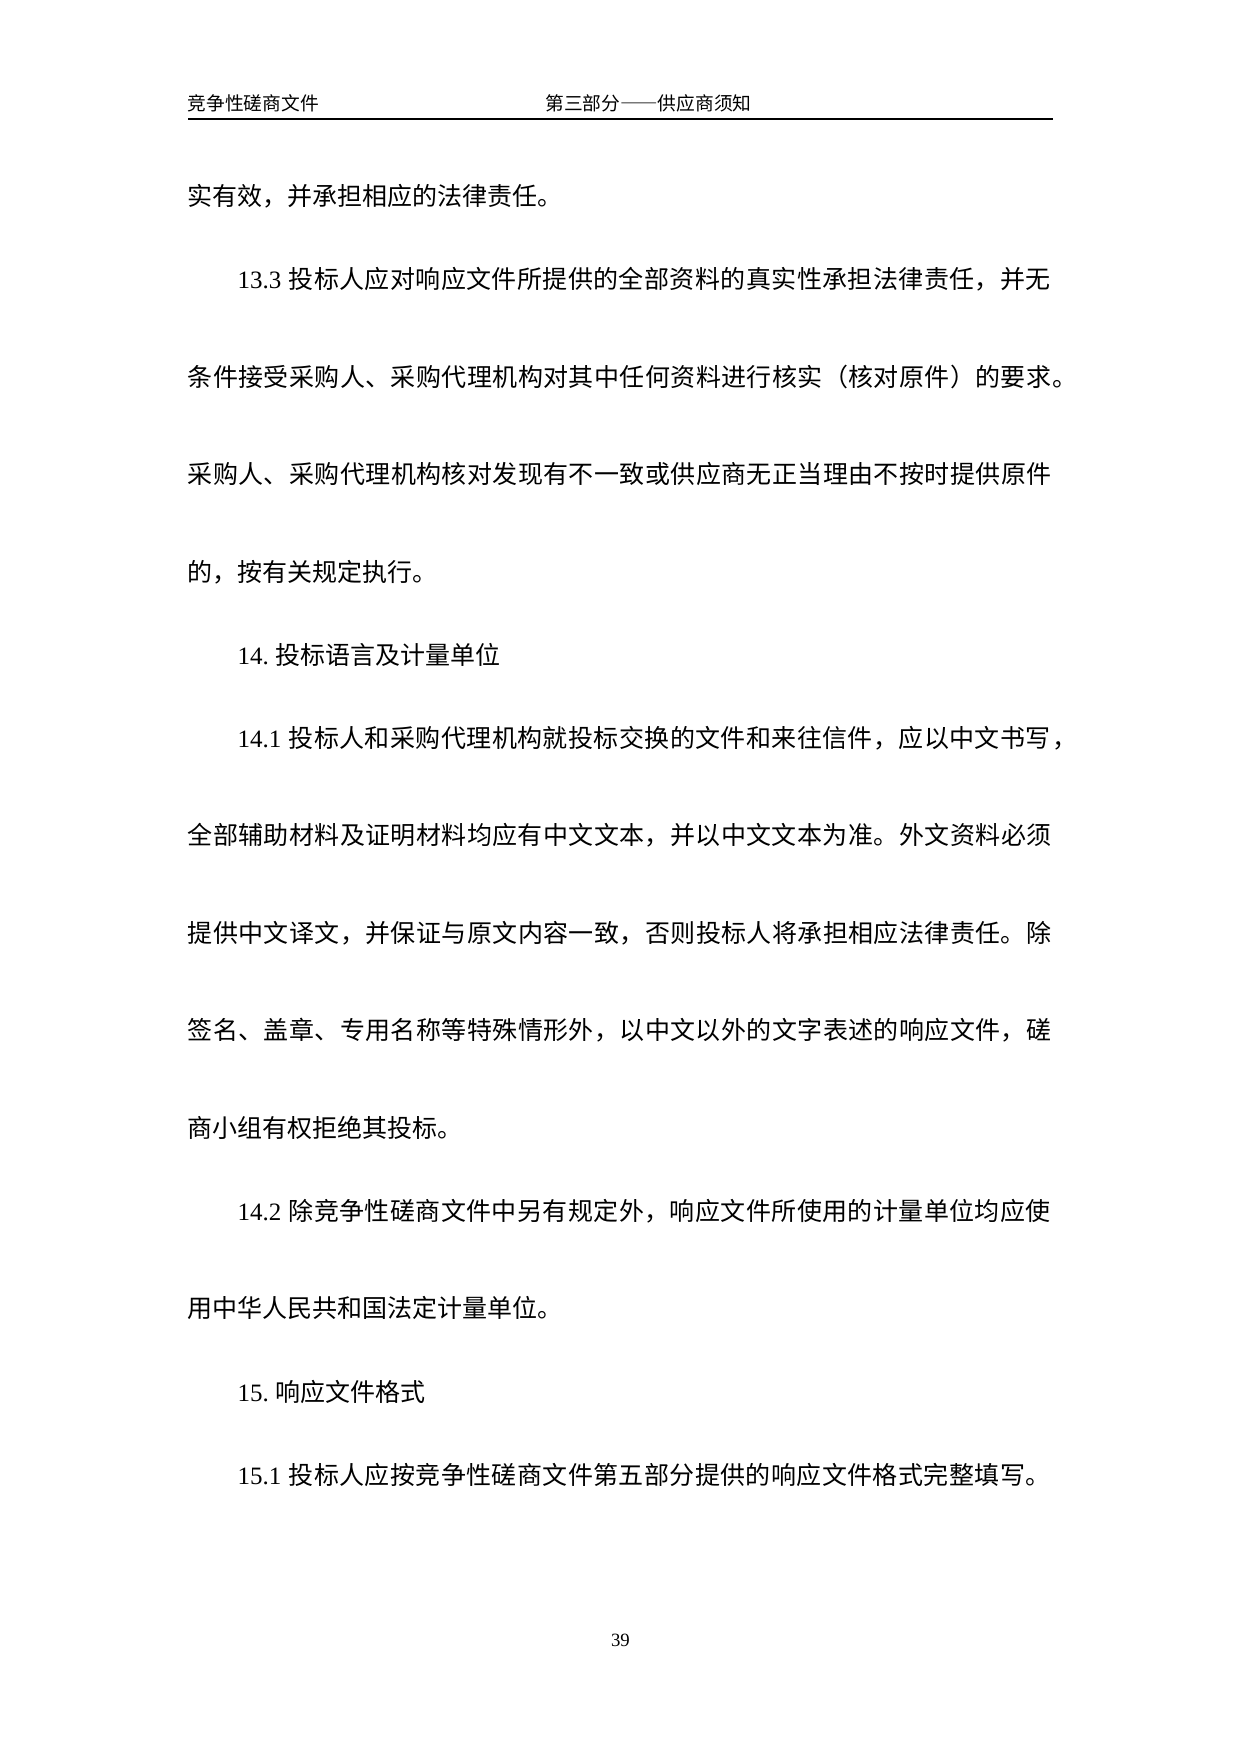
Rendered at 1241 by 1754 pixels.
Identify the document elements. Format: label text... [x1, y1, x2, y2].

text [187, 1441, 1053, 1506]
text 15. 响应文件格式 [187, 1358, 1053, 1423]
text 13.3 投标人应对响应文件所提供的全部资料的真实性承担法律责任，并无条件接受采购人、采购代理机构对其中任何资料进行核实（核对原件）的要求。采购人、采购代理机构核对发现有不一致或供应商无正当理由不按时提供原件的，按有关规定执行。 [187, 245, 1053, 603]
text 14.2 除竞争性磋商文件中另有规定外，响应文件所使用的计量单位均应使用中华人民共和国法定计量单位。 [187, 1177, 1053, 1339]
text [187, 162, 1053, 227]
text 14.1 投标人和采购代理机构就投标交换的文件和来往信件，应以中文书写，全部辅助材料及证明材料均应有中文文本，并以中文文本为准。外文资料必须提供中文译文，并保证与原文内容一致，否则投标人将承担相应法律责任。除签名、盖章、专用名称等特殊情形外，以中文以外的文字表述的响应文件，磋商小组有权拒绝其投标。 [187, 704, 1053, 1159]
text 14. 投标语言及计量单位 [187, 621, 1053, 686]
